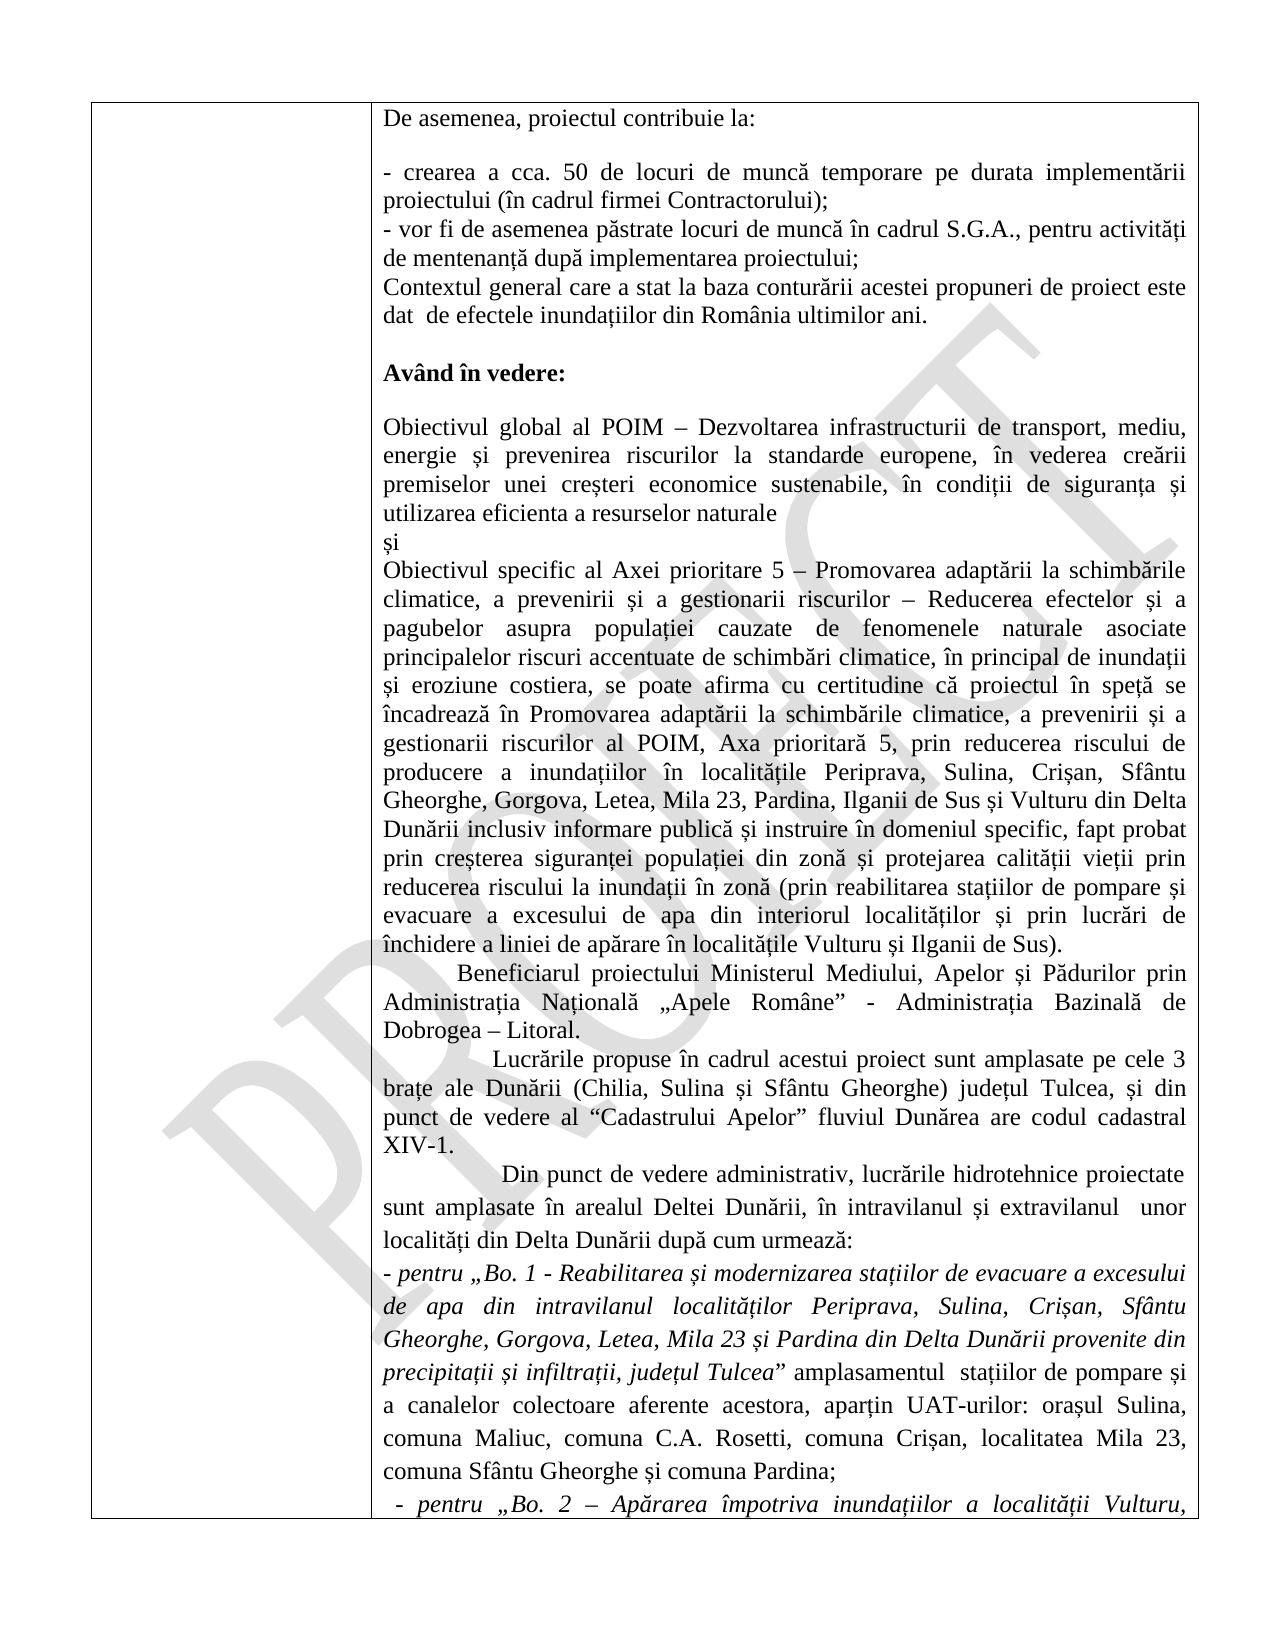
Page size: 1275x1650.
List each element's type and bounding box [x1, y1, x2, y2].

table_cell [92, 103, 371, 1518]
table_cell [372, 103, 1198, 1518]
